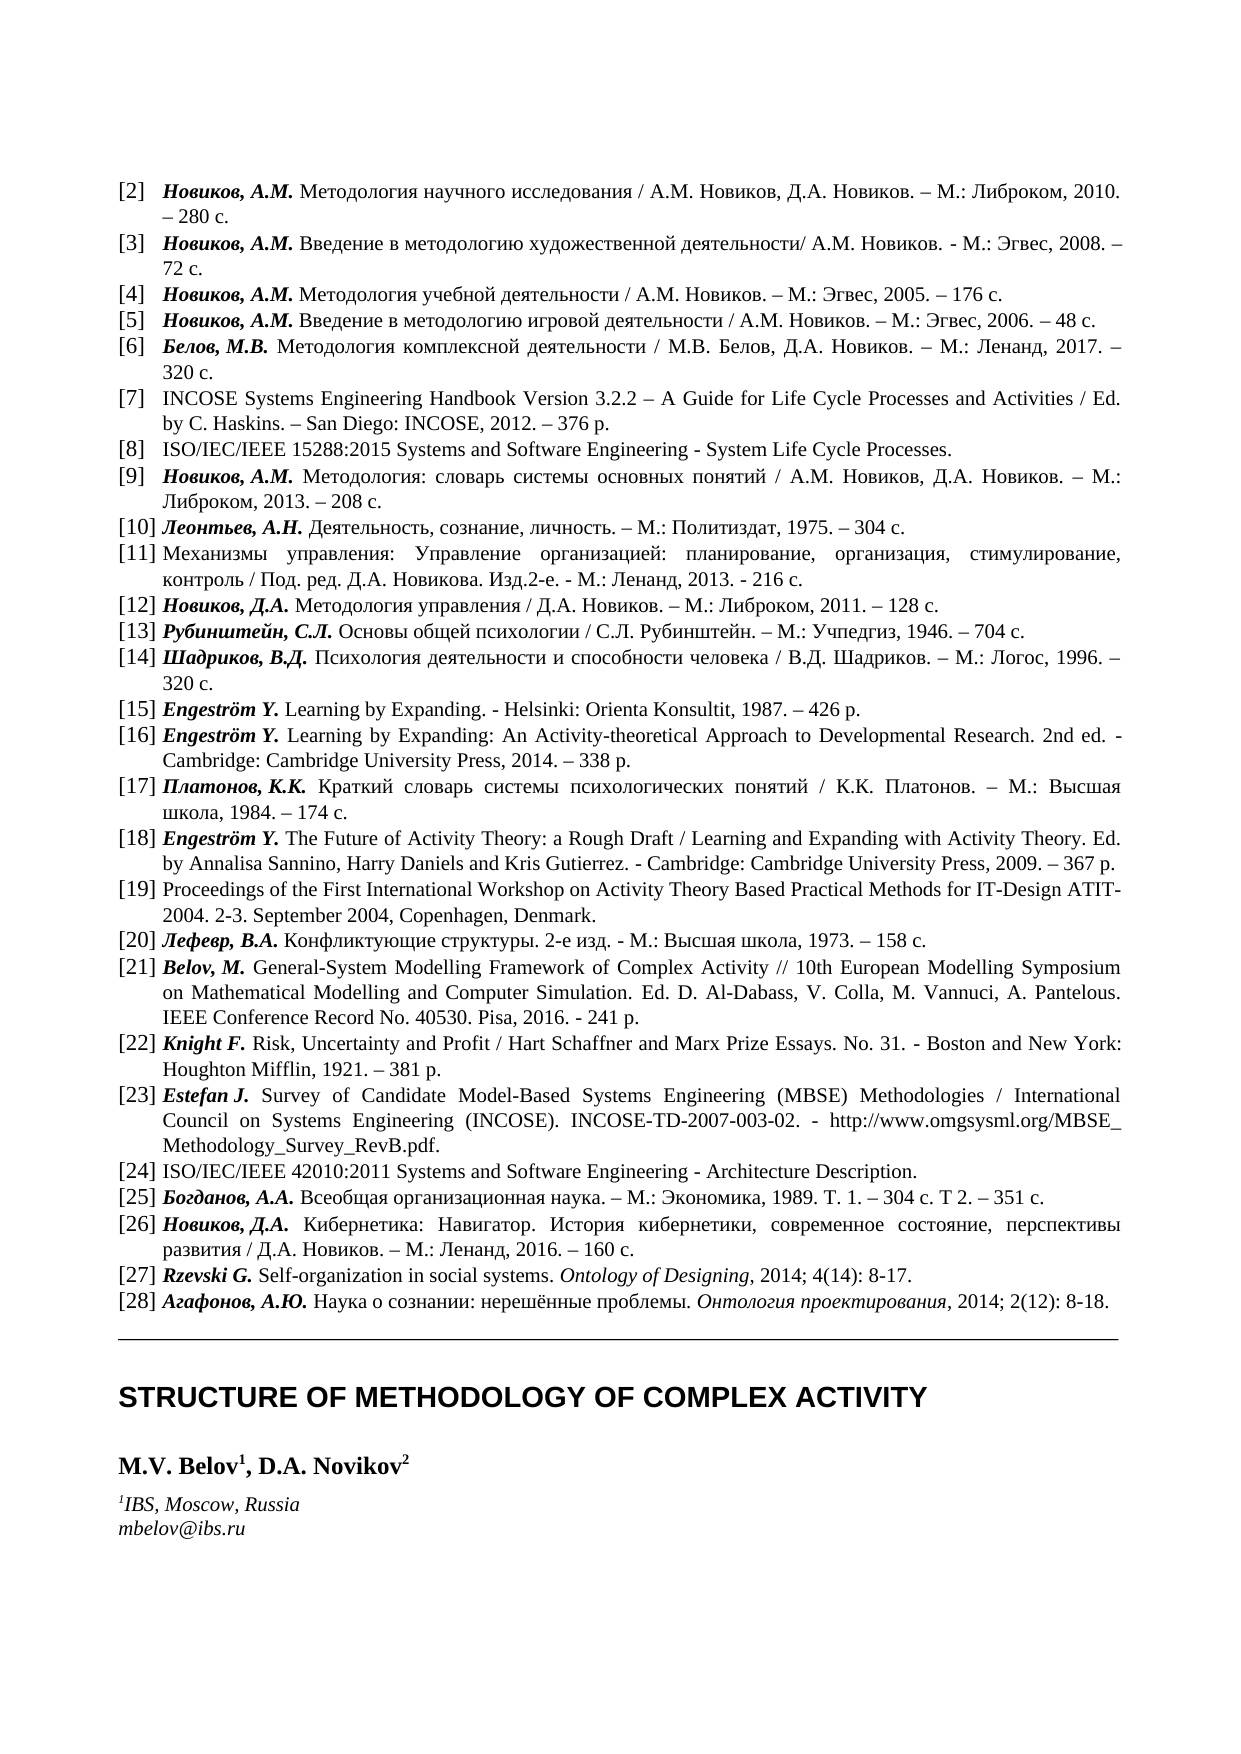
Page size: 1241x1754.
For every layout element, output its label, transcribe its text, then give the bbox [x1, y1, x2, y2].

list Новиков, Д.А. Кибернетика: Навигатор. История кибернетики, современное состояние, перспективы развития / Д.А. Новиков. – М.: Ленанд, 2016. – 160 с. [118, 1210, 1122, 1261]
list Белов, М.В. Методология комплексной деятельности / М.В. Белов, Д.А. Новиков. – М.: Ленанд, 2017. – 320 с. [118, 333, 1122, 384]
list Новиков, А.М. Введение в методологию художественной деятельности/ А.М. Новиков. - М.: Эгвес, 2008. – 72 с. [118, 228, 1122, 280]
list ISO/IEC/IEEE 42010:2011 Systems and Software Engineering - Architecture Description. [118, 1157, 1122, 1183]
text M.V. Belov1, D.A. Novikov2 [118, 1451, 1122, 1480]
list Новиков, Д.А. Методология управления / Д.А. Новиков. – М.: Либроком, 2011. – 128 с. [118, 591, 1122, 617]
list ISO/IEC/IEEE 15288:2015 Systems and Software Engineering - System Life Cycle Processes. [118, 435, 1122, 462]
text 1IBS, Moscow, Russia mbelov@ibs.ru [118, 1492, 1122, 1540]
list Леонтьев, А.Н. Деятельность, сознание, личность. – М.: Политиздат, 1975. – 304 с. [118, 513, 1122, 539]
list Новиков, А.М. Введение в методологию игровой деятельности / А.М. Новиков. – М.: Эгвес, 2006. – 48 с. [118, 306, 1122, 333]
text ________________________________________________________________________________ [118, 1314, 1122, 1342]
list Шадриков, В.Д. Психология деятельности и способности человека / В.Д. Шадриков. – М.: Логос, 1996. – 320 с. [118, 643, 1122, 695]
text STRUCTURE OF METHODOLOGY OF COMPLEX ACTIVITY [118, 1380, 1122, 1413]
list Engeström Y. Learning by Expanding. - Helsinki: Orienta Konsultit, 1987. – 426 p. [118, 695, 1122, 721]
list Рубинштейн, С.Л. Основы общей психологии / С.Л. Рубинштейн. – М.: Учпедгиз, 1946. – 704 с. [118, 617, 1122, 643]
list Агафонов, А.Ю. Наука о сознании: нерешённые проблемы. Онтология проектирования, 2014; 2(12): 8-18. [118, 1287, 1122, 1314]
list Новиков, А.М. Методология учебной деятельности / А.М. Новиков. – М.: Эгвес, 2005. – 176 с. [118, 280, 1122, 306]
list INCOSE Systems Engineering Handbook Version 3.2.2 – A Guide for Life Cycle Processes and Activities / Ed. by C. Haskins. – San Diego: INCOSE, 2012. – 376 p. [118, 384, 1122, 435]
list Rzevski G. Self-organization in social systems. Ontology of Designing, 2014; 4(14): 8-17. [118, 1261, 1122, 1287]
list Estefan J. Survey of Candidate Model-Based Systems Engineering (MBSE) Methodologies / International Council on Systems Engineering (INCOSE). INCOSE-TD-2007-003-02. - http://www.omgsysml.org/MBSE_ Methodology_Survey_RevB.pdf. [118, 1081, 1122, 1157]
list Engeström Y. The Future of Activity Theory: a Rough Draft / Learning and Expanding with Activity Theory. Ed. by Annalisa Sannino, Harry Daniels and Kris Gutierrez. - Cambridge: Cambridge University Press, 2009. – 367 p. [118, 824, 1122, 875]
list Платонов, К.К. Краткий словарь системы психологических понятий / К.К. Платонов. – М.: Высшая школа, 1984. – 174 с. [118, 772, 1122, 824]
list Новиков, А.М. Методология: словарь системы основных понятий / А.М. Новиков, Д.А. Новиков. – М.: Либроком, 2013. – 208 с. [118, 462, 1122, 513]
list Engeström Y. Learning by Expanding: An Activity-theoretical Approach to Developmental Research. 2nd ed. - Cambridge: Cambridge University Press, 2014. – 338 p. [118, 721, 1122, 772]
list Knight F. Risk, Uncertainty and Profit / Hart Schaffner and Marx Prize Essays. No. 31. - Boston and New York: Houghton Mifflin, 1921. – 381 p. [118, 1029, 1122, 1081]
list Лефевр, В.А. Конфликтующие структуры. 2-е изд. - М.: Высшая школа, 1973. – 158 с. [118, 927, 1122, 953]
list Proceedings of the First International Workshop on Activity Theory Based Practical Methods for IT-Design ATIT-2004. 2-3. September 2004, Copenhagen, Denmark. [118, 875, 1122, 927]
list Механизмы управления: Управление организацией: планирование, организация, стимулирование, контроль / Под. ред. Д.А. Новикова. Изд.2-е. - М.: Ленанд, 2013. - 216 с. [118, 539, 1122, 591]
list Новиков, А.М. Методология научного исследования / А.М. Новиков, Д.А. Новиков. – М.: Либроком, 2010. – 280 с. [118, 177, 1122, 228]
list Belov, M. General-System Modelling Framework of Complex Activity // 10th European Modelling Symposium on Mathematical Modelling and Computer Simulation. Ed. D. Al-Dabass, V. Colla, M. Vannuci, A. Pantelous. IEEE Conference Record No. 40530. Pisa, 2016. - 241 p. [118, 953, 1122, 1029]
list Богданов, А.А. Всеобщая организационная наука. – М.: Экономика, 1989. Т. 1. – 304 с. Т 2. – 351 с. [118, 1183, 1122, 1210]
